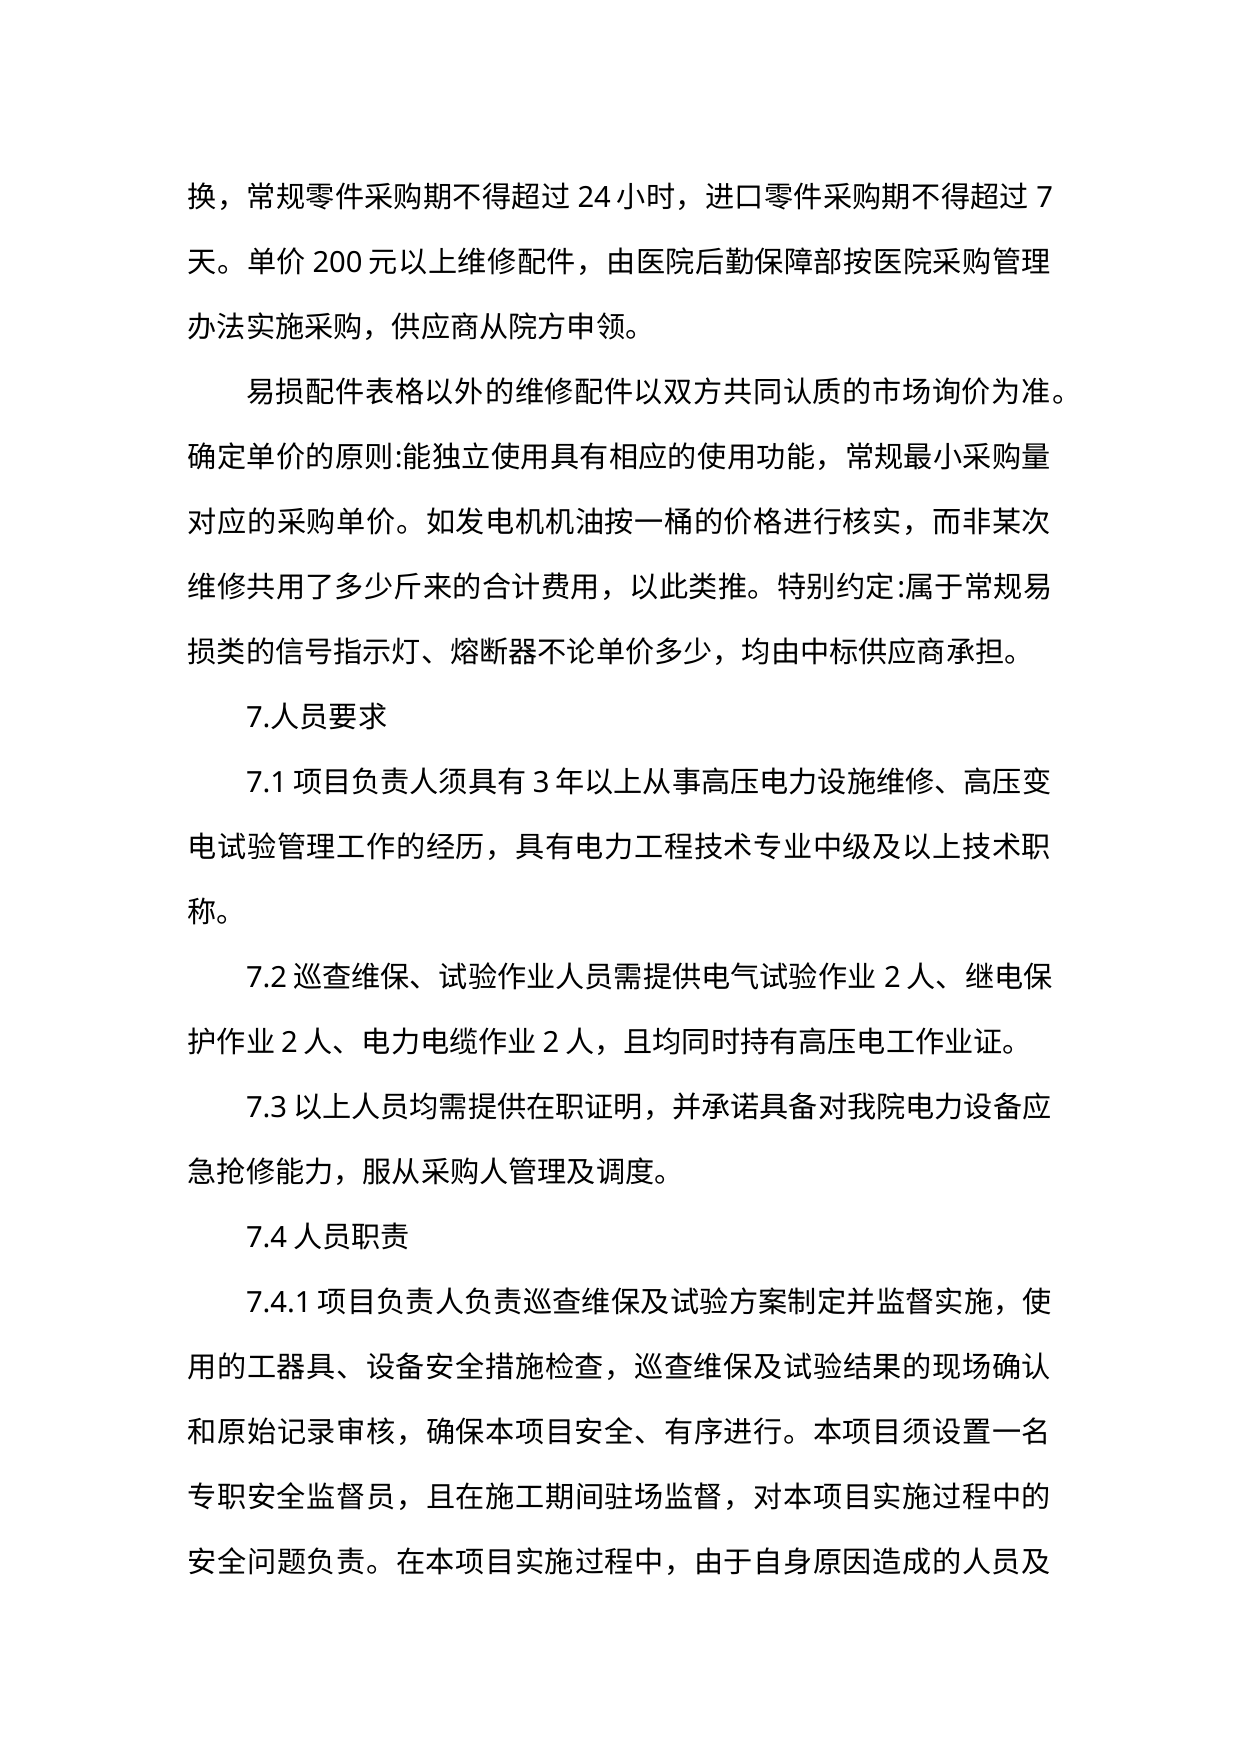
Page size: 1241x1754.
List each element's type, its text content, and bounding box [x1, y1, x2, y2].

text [187, 162, 1053, 357]
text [187, 1267, 1053, 1592]
text 7.人员要求 [187, 682, 1053, 747]
text 7.2巡查维保、试验作业人员需提供电气试验作业2人、继电保护作业2人、电力电缆作业2人，且均同时持有高压电工作业证。 [187, 942, 1053, 1072]
text 7.4人员职责 [187, 1202, 1053, 1267]
text 7.1项目负责人须具有3年以上从事高压电力设施维修、高压变电试验管理工作的经历，具有电力工程技术专业中级及以上技术职称。 [187, 747, 1053, 942]
text 7.3以上人员均需提供在职证明，并承诺具备对我院电力设备应急抢修能力，服从采购人管理及调度。 [187, 1072, 1053, 1202]
text 易损配件表格以外的维修配件以双方共同认质的市场询价为准。确定单价的原则:能独立使用具有相应的使用功能，常规最小采购量对应的采购单价。如发电机机油按一桶的价格进行核实，而非某次维修共用了多少斤来的合计费用，以此类推。特别约定:属于常规易损类的信号指示灯、熔断器不论单价多少，均由中标供应商承担。 [187, 357, 1053, 682]
